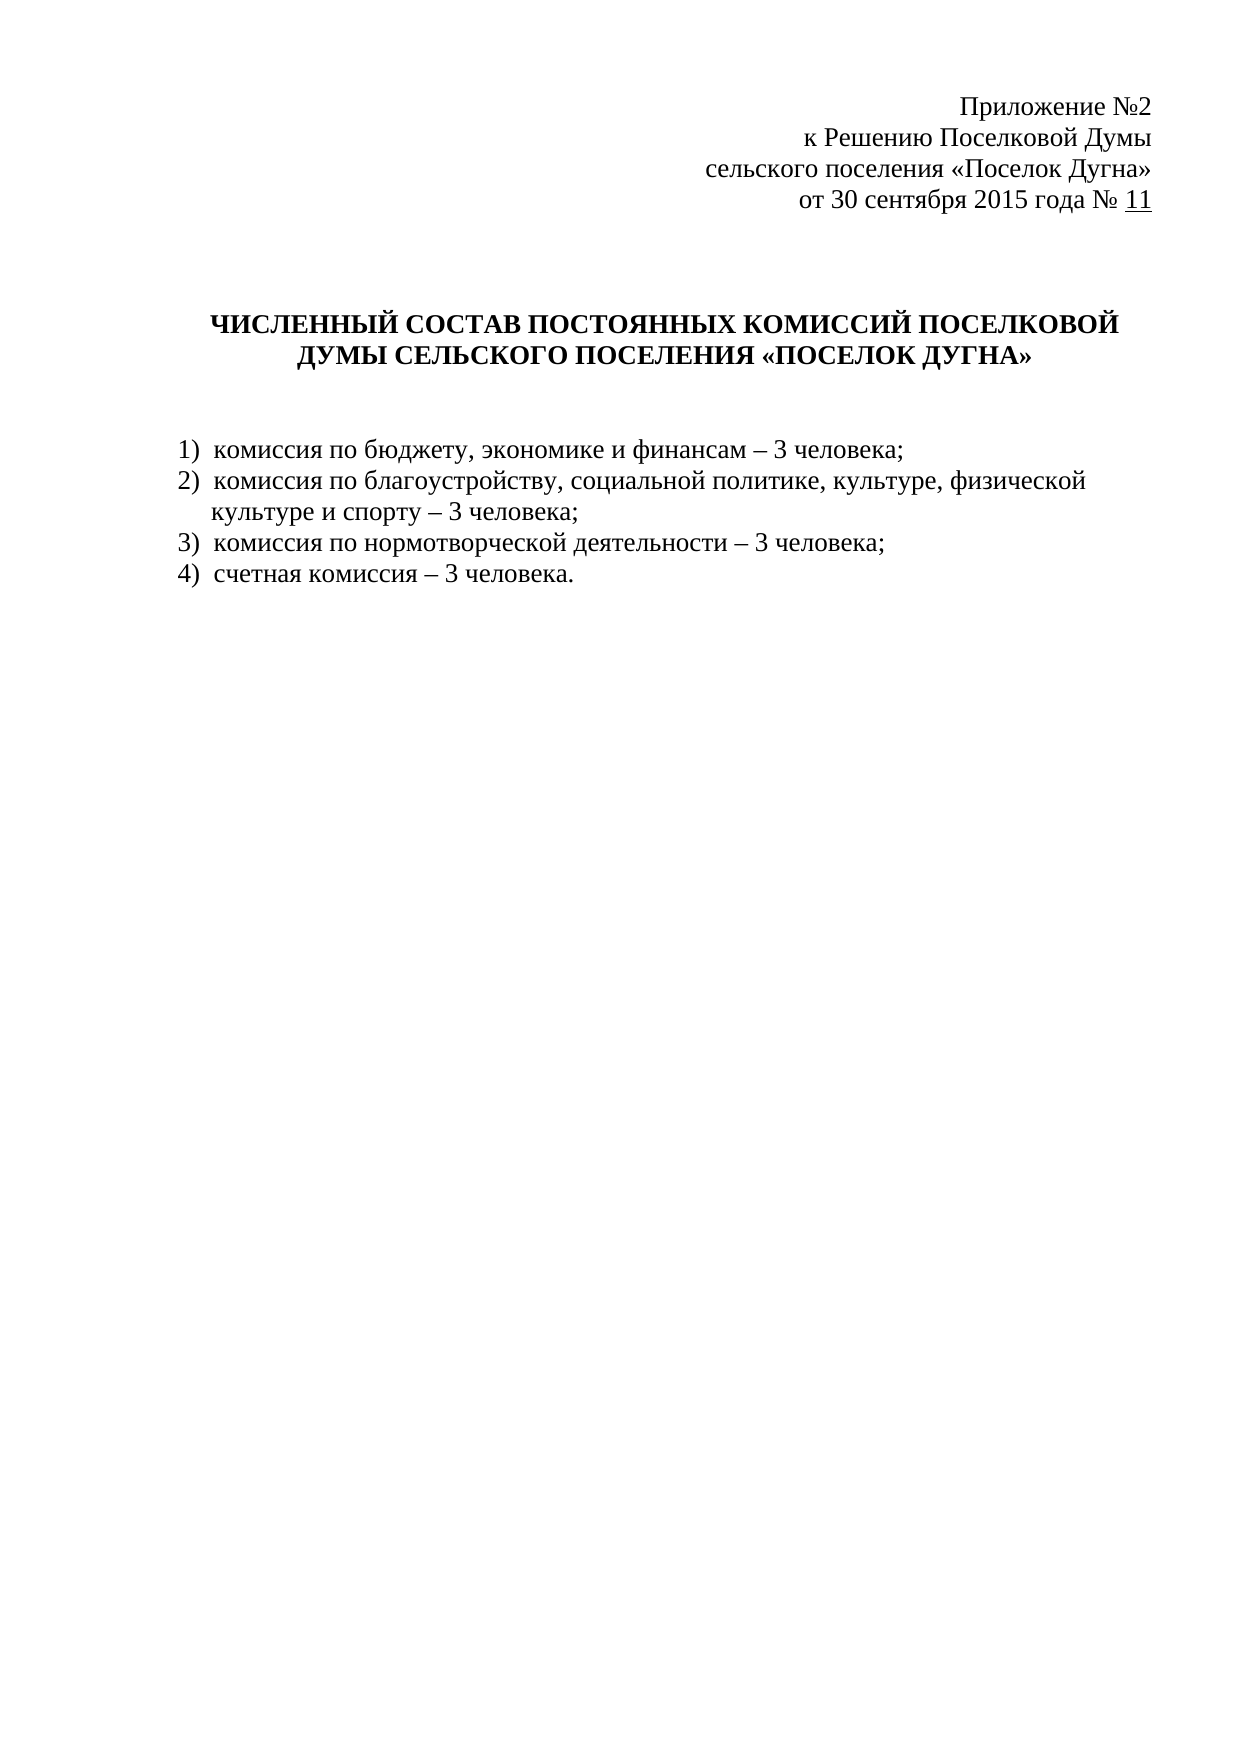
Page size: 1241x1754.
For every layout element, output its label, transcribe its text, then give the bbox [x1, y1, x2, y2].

text ЧИСЛЕННЫЙ СОСТАВ ПОСТОЯННЫХ КОМИССИЙ ПОСЕЛКОВОЙ ДУМЫ СЕЛЬСКОГО ПОСЕЛЕНИЯ «ПОСЕЛОК ДУГНА» [177, 308, 1152, 371]
text от 30 сентября 2015 года № 11 [177, 184, 1152, 215]
text Приложение №2 [177, 90, 1152, 121]
text 4) счетная комиссия – 3 человека. [177, 557, 1152, 588]
text культуре и спорту – 3 человека; [177, 495, 1152, 526]
text 2) комиссия по благоустройству, социальной политике, культуре, физической [177, 464, 1152, 495]
text 1) комиссия по бюджету, экономике и финансам – 3 человека; [177, 433, 1152, 464]
text к Решению Поселковой Думы сельского поселения «Поселок Дугна» [177, 121, 1152, 184]
text 3) комиссия по нормотворческой деятельности – 3 человека; [177, 526, 1152, 557]
